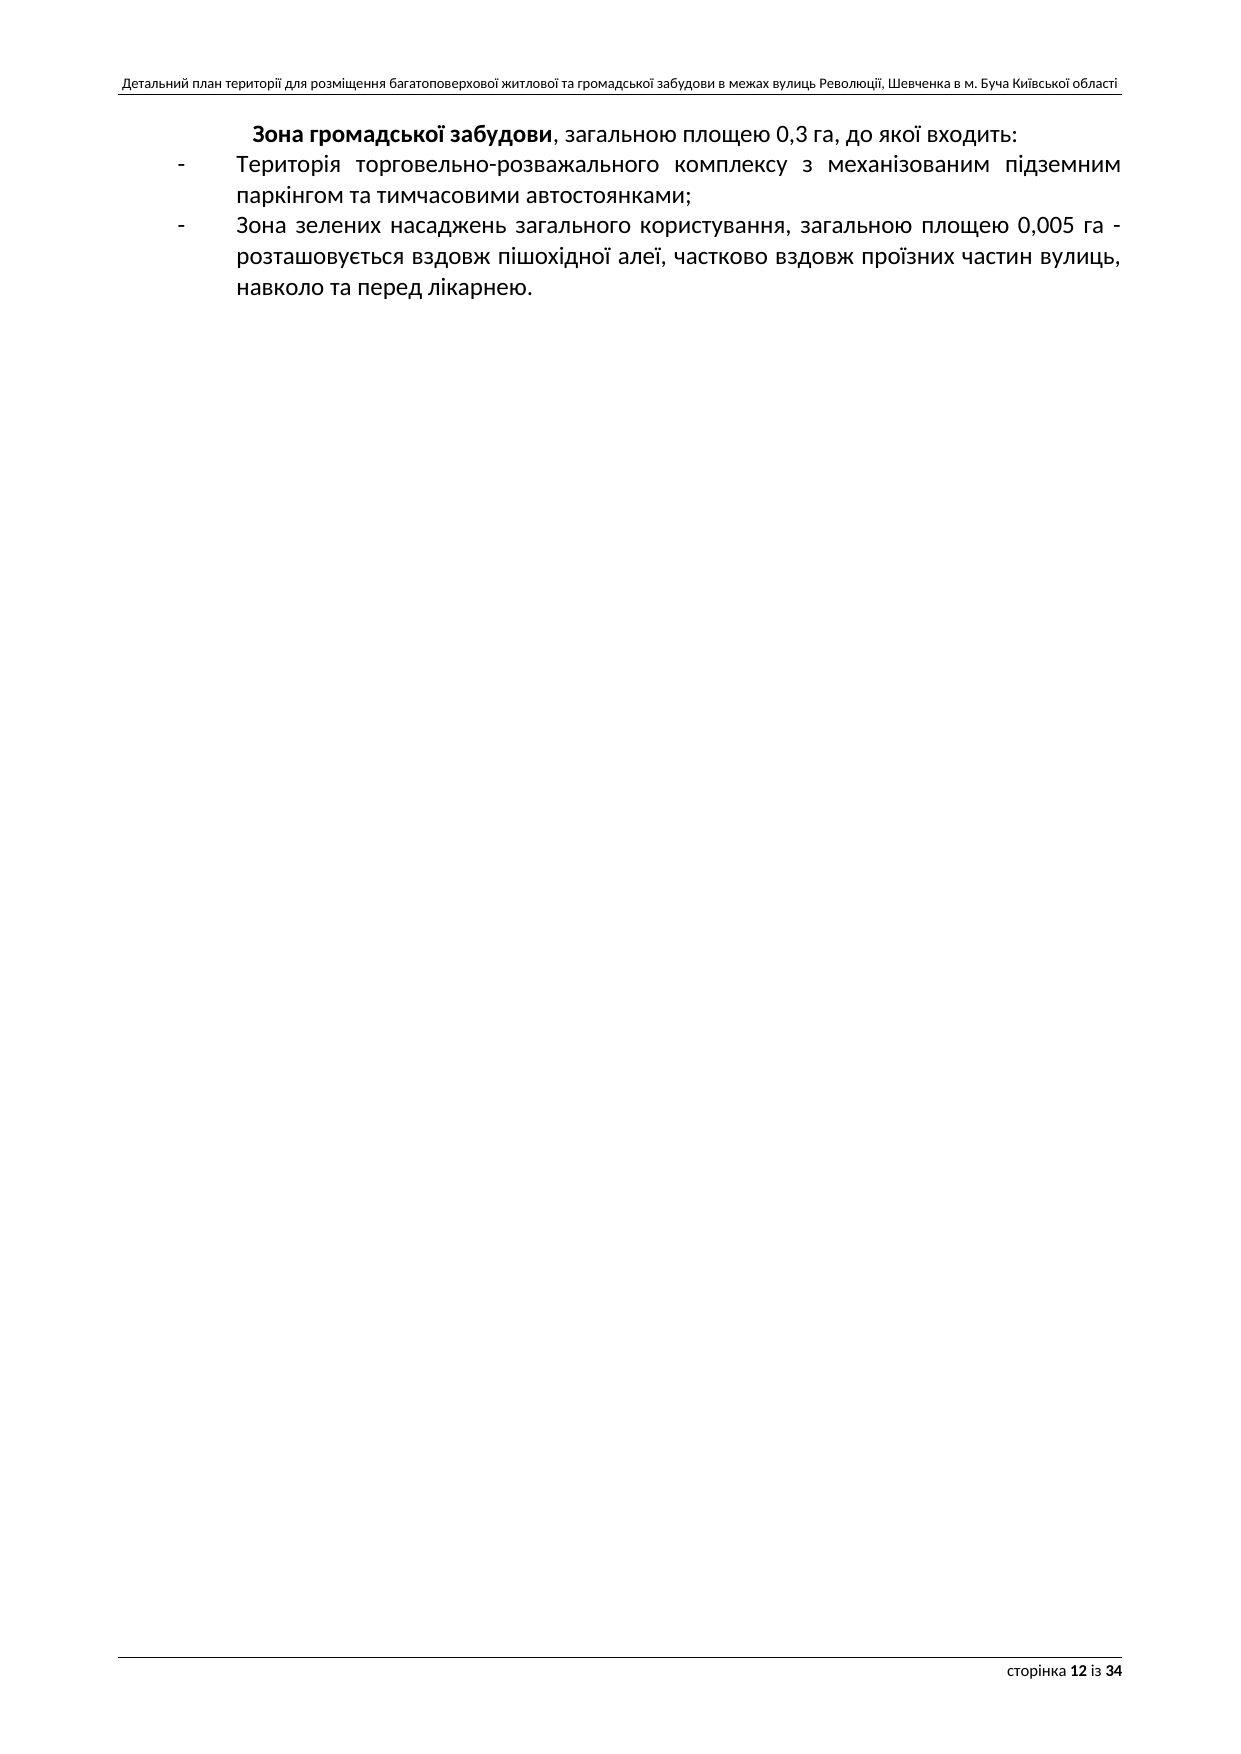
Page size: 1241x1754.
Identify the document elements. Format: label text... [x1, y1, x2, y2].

text Зона громадської забудови, загальною площею 0,3 га, до якої входить: [193, 118, 1122, 149]
list Територія торговельно-розважального комплексу з механізованим підземним паркінгом та тимчасовими автостоянками; [177, 149, 1122, 210]
list Зона зелених насаджень загального користування, загальною площею 0,005 га - розташовується вздовж пішохідної алеї, частково вздовж проїзних частин вулиць, навколо та перед лікарнею. [177, 210, 1122, 301]
